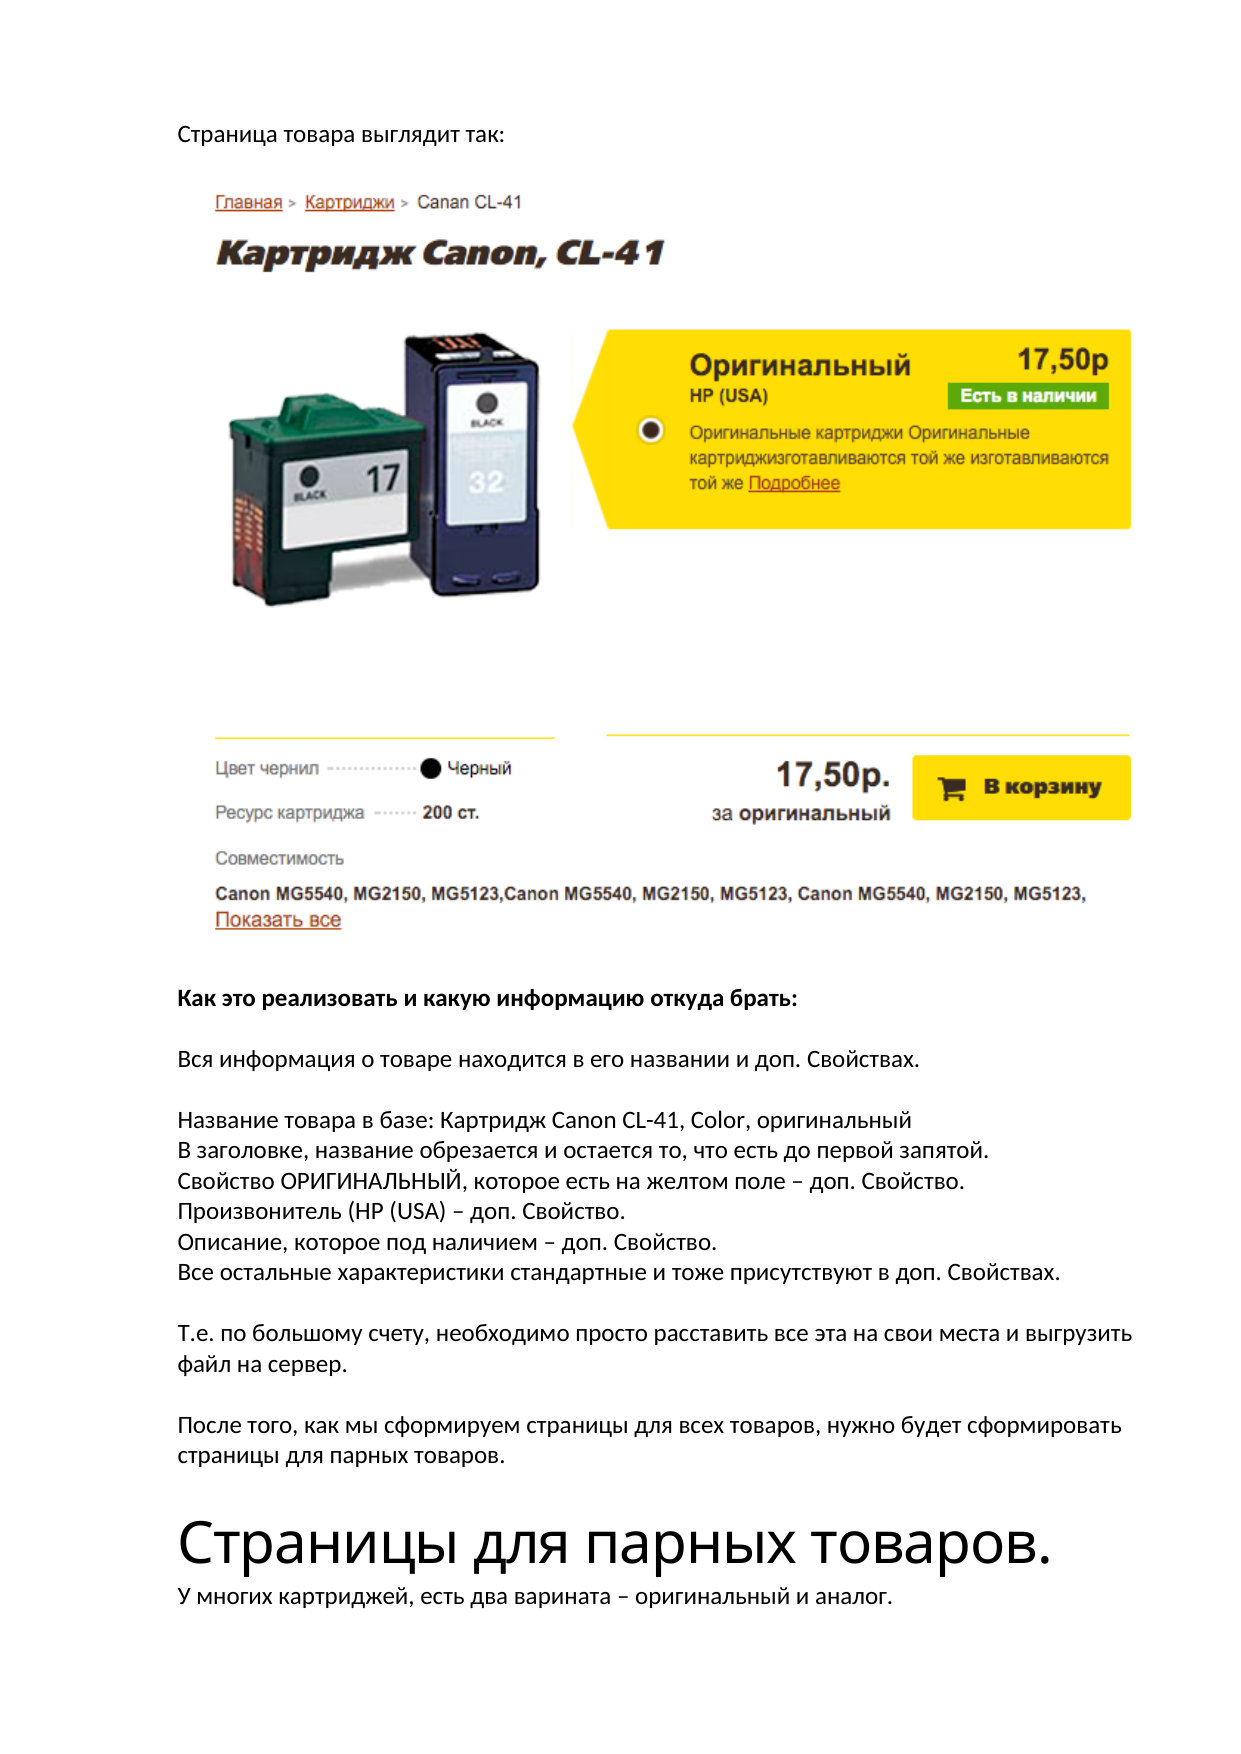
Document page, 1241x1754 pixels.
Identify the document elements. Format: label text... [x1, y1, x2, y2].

text Как это реализовать и какую информацию откуда брать: [177, 982, 1152, 1012]
text Страница товара выглядит так: [177, 118, 1152, 148]
text В заголовке, название обрезается и остается то, что есть до первой запятой. [177, 1134, 1152, 1165]
picture [177, 148, 1152, 952]
text Свойство ОРИГИНАЛЬНЫЙ, которое есть на желтом поле – доп. Свойство. [177, 1165, 1152, 1196]
text Произвонитель (HP (USA) – доп. Свойство. [177, 1196, 1152, 1226]
text У многих картриджей, есть два варината – оригинальный и аналог. [177, 1580, 1152, 1611]
text Название товара в базе: Картридж Canon CL-41, Color, оригинальный [177, 1104, 1152, 1134]
text После того, как мы сформируем страницы для всех товаров, нужно будет сформировать страницы для парных товаров. [177, 1409, 1152, 1470]
text Все остальные характеристики стандартные и тоже присутствуют в доп. Свойствах. [177, 1257, 1152, 1287]
title Страницы для парных товаров. [177, 1501, 1152, 1580]
text Вся информация о товаре находится в его названии и доп. Свойствах. [177, 1043, 1152, 1073]
text Т.е. по большому счету, необходимо просто расставить все эта на свои места и выгрузить файл на сервер. [177, 1318, 1152, 1379]
text Описание, которое под наличием – доп. Свойство. [177, 1226, 1152, 1257]
